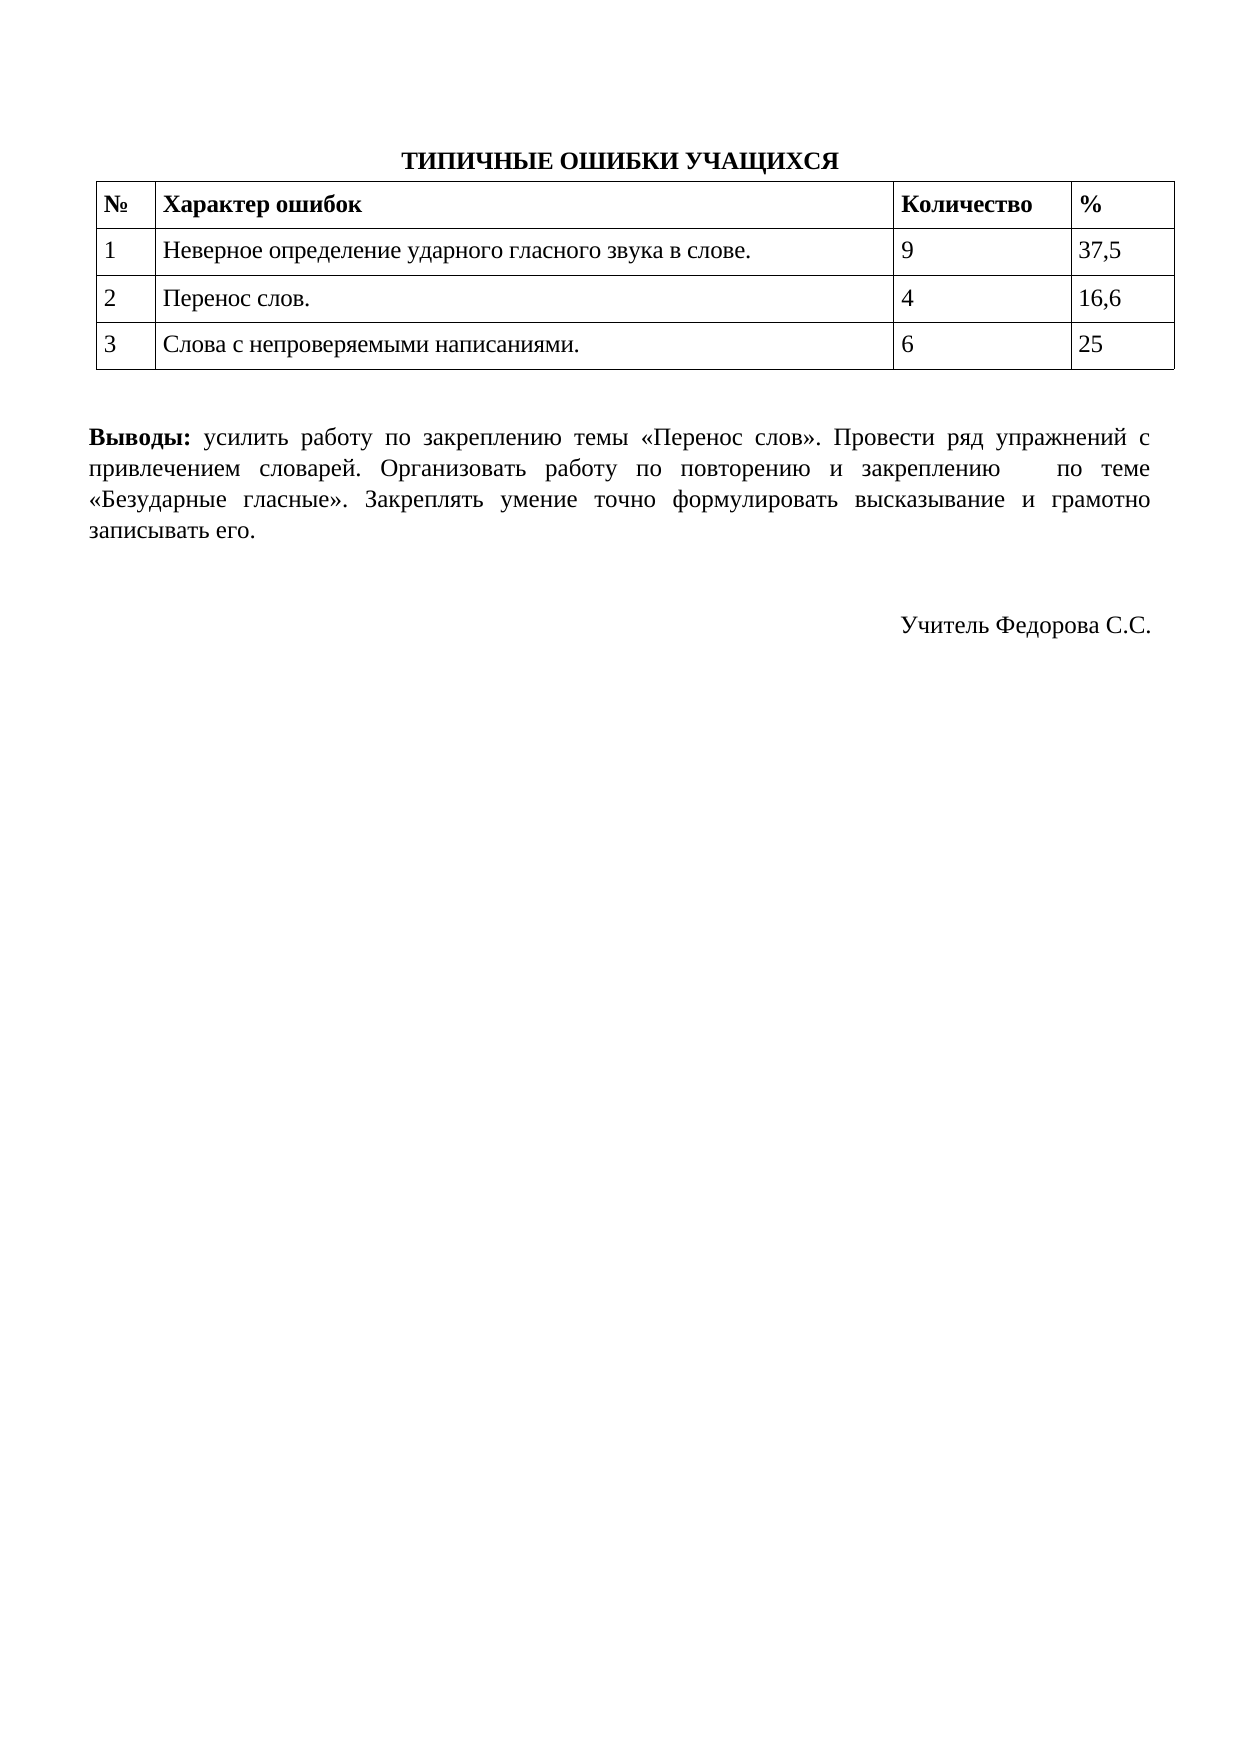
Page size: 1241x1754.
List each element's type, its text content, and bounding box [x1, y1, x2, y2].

table_header Количество [894, 182, 1071, 228]
table_cell Слова с непроверяемыми написаниями. [156, 323, 893, 369]
table_cell 16,6 [1072, 276, 1174, 322]
table_cell 2 [97, 276, 155, 322]
table_header № [97, 182, 155, 228]
table_cell Перенос слов. [156, 276, 893, 322]
table_header Характер ошибок [156, 182, 893, 228]
table_cell 4 [894, 276, 1071, 322]
text Выводы: усилить работу по закреплению темы «Перенос слов». Провести ряд упражнений с привлечением словарей. Организовать работу по повторению и закреплению по теме «Безударные гласные». Закреплять умение точно формулировать высказывание и грамотно записывать его. [87, 422, 1152, 544]
table_header % [1072, 182, 1174, 228]
table_cell 25 [1072, 323, 1174, 369]
table_cell 9 [894, 229, 1071, 275]
table_cell 6 [894, 323, 1071, 369]
table_cell 37,5 [1072, 229, 1174, 275]
table_cell 1 [97, 229, 155, 275]
table_cell 3 [97, 323, 155, 369]
table_cell Неверное определение ударного гласного звука в слове. [156, 229, 893, 275]
text Учитель Федорова С.С. [87, 610, 1152, 638]
text Типичные ошибки учащихся [89, 143, 1152, 175]
